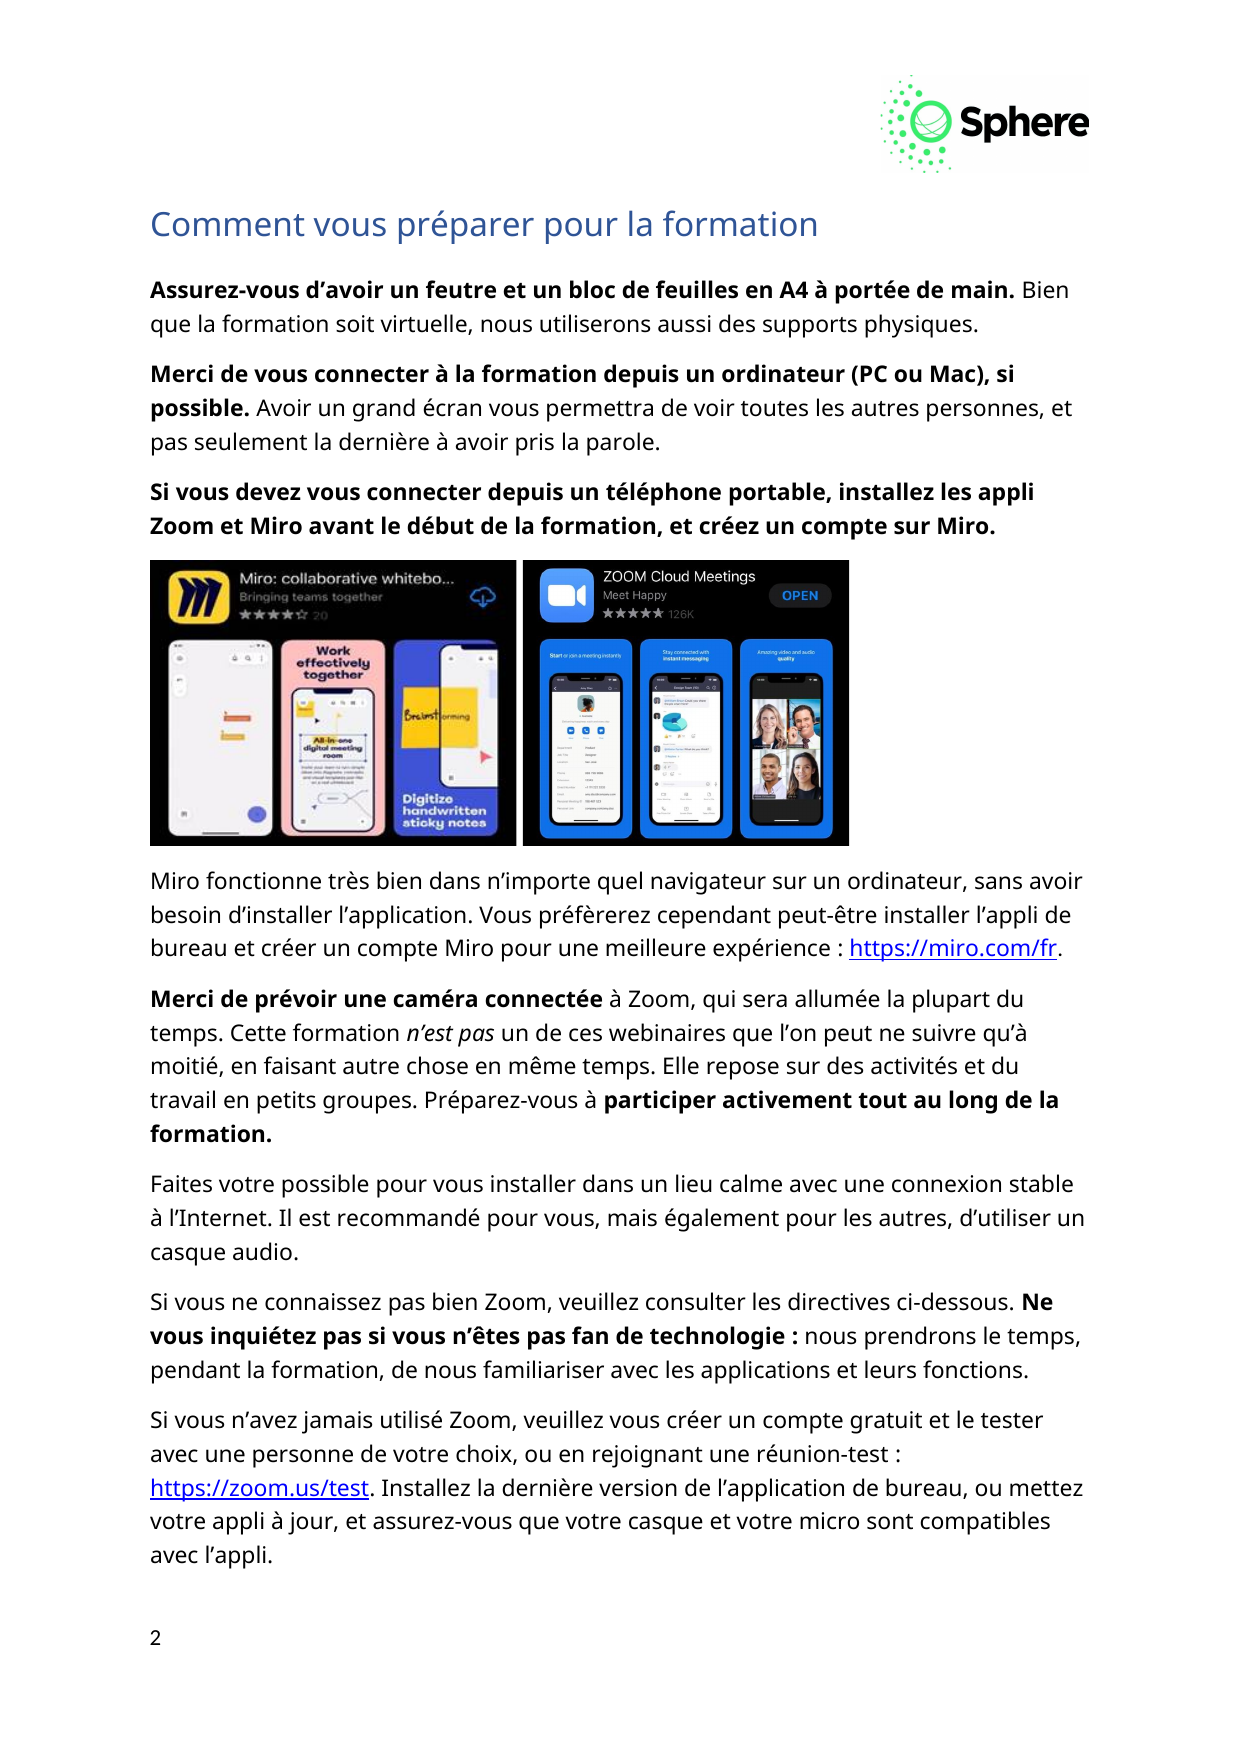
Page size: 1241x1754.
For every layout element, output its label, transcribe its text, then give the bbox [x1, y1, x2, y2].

text Si vous ne connaissez pas bien Zoom, veuillez consulter les directives ci-dessous. Ne vous inquiétez pas si vous n’êtes pas fan de technologie : nous prendrons le temps, pendant la formation, de nous familiariser avec les applications et leurs fonctions. [150, 1286, 1090, 1385]
text Merci de prévoir une caméra connectée à Zoom, qui sera allumée la plupart du temps. Cette formation n’est pas un de ces webinaires que l’on peut ne suivre qu’à moitié, en faisant autre chose en même temps. Elle repose sur des activités et du travail en petits groupes. Préparez-vous à participer activement tout au long de la formation. [150, 983, 1090, 1149]
picture [880, 75, 1089, 173]
text Miro fonctionne très bien dans n’importe quel navigateur sur un ordinateur, sans avoir besoin d’installer l’application. Vous préfèrerez cependant peut-être installer l’appli de bureau et créer un compte Miro pour une meilleure expérience : https://miro.com/fr. [150, 865, 1090, 964]
text Si vous n’avez jamais utilisé Zoom, veuillez vous créer un compte gratuit et le tester avec une personne de votre choix, ou en rejoignant une réunion-test : https://zoom.us/test. Installez la dernière version de l’application de bureau, ou mettez votre appli à jour, et assurez-vous que votre casque et votre micro sont compatibles avec l’appli. [150, 1404, 1090, 1570]
subtitle Comment vous préparer pour la formation [150, 200, 1090, 246]
text Merci de vous connecter à la formation depuis un ordinateur (PC ou Mac), si possible. Avoir un grand écran vous permettra de voir toutes les autres personnes, et pas seulement la dernière à avoir pris la parole. [150, 358, 1090, 457]
picture [150, 560, 517, 846]
text Faites votre possible pour vous installer dans un lieu calme avec une connexion stable à l’Internet. Il est recommandé pour vous, mais également pour les autres, d’utiliser un casque audio. [150, 1168, 1090, 1267]
text Si vous devez vous connecter depuis un téléphone portable, installez les appli Zoom et Miro avant le début de la formation, et créez un compte sur Miro. [150, 476, 1090, 541]
picture [522, 560, 850, 846]
text Assurez-vous d’avoir un feutre et un bloc de feuilles en A4 à portée de main. Bien que la formation soit virtuelle, nous utiliserons aussi des supports physiques. [150, 274, 1090, 339]
